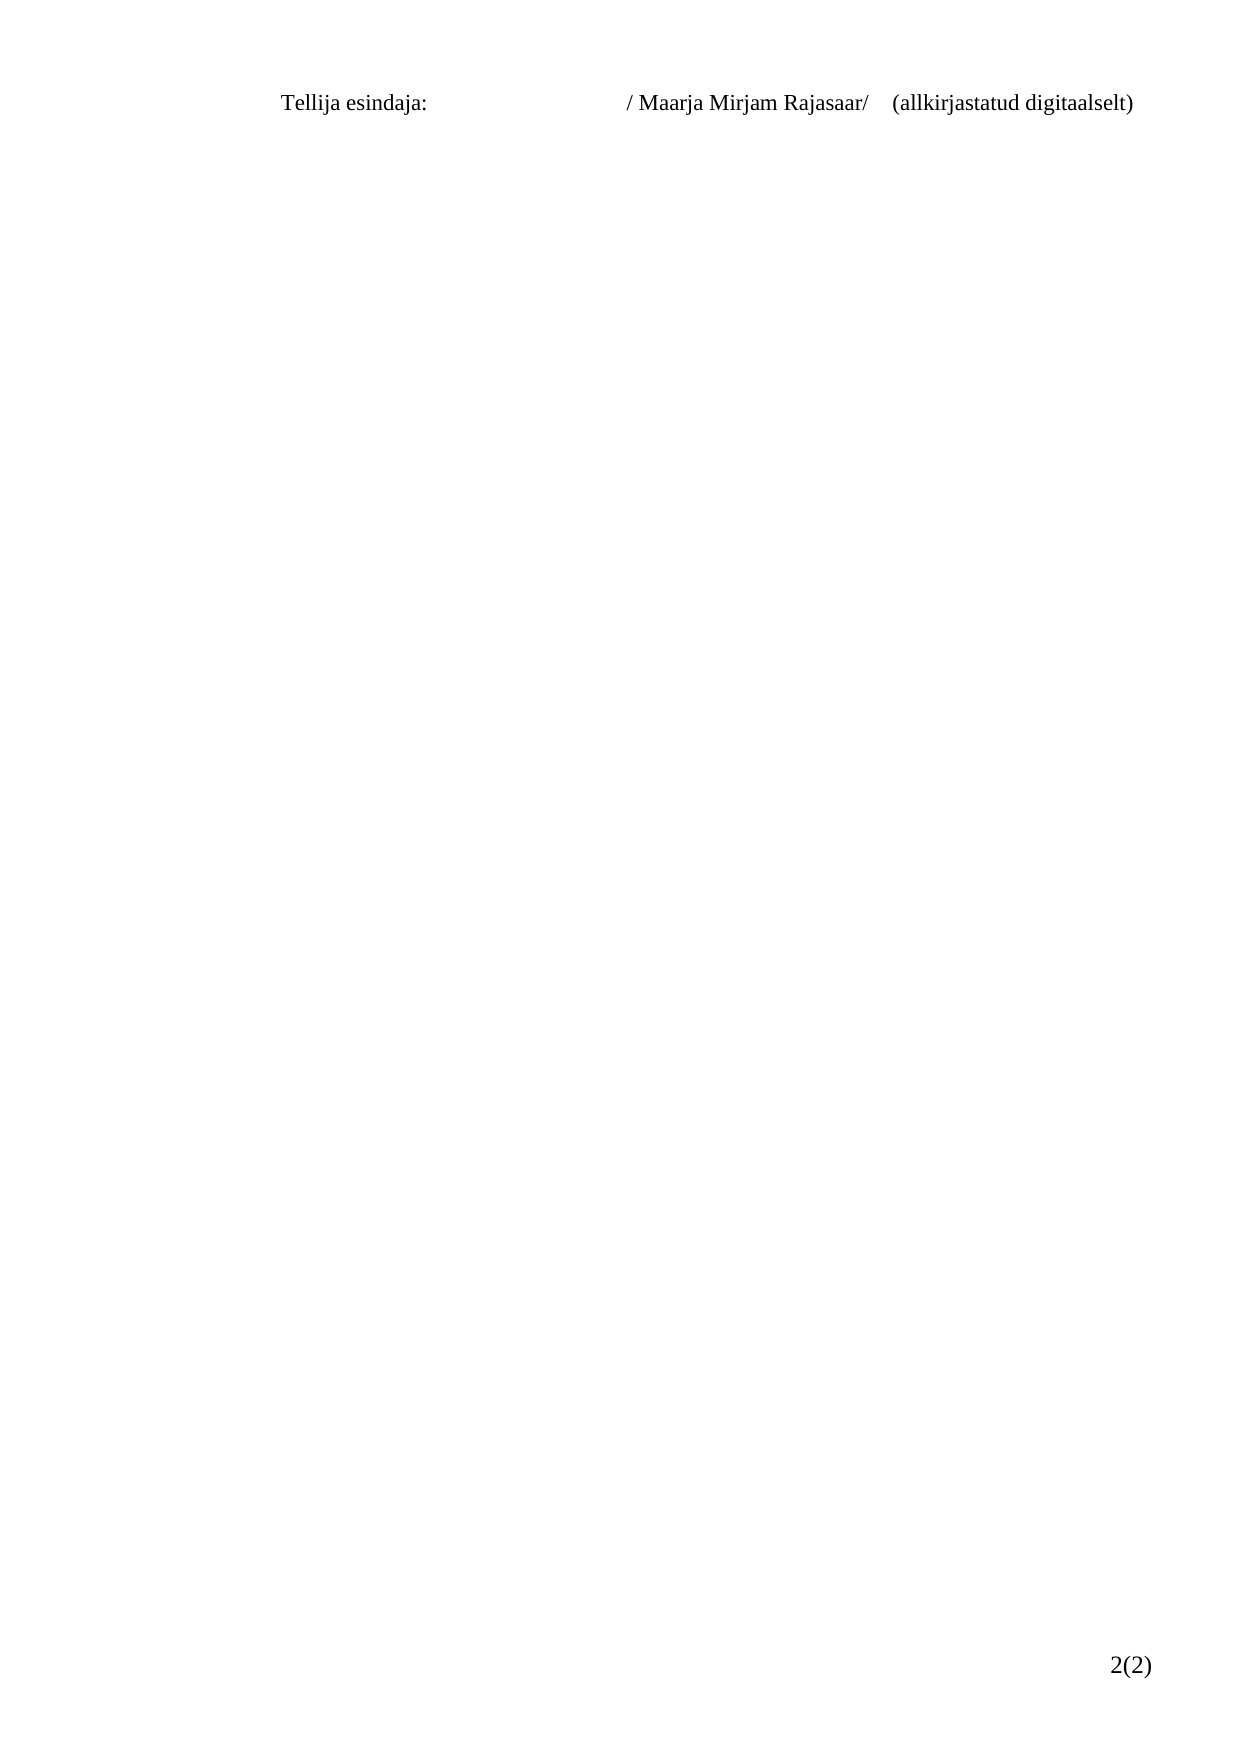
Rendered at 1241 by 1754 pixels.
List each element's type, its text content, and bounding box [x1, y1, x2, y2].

text Tellija esindaja: / Maarja Mirjam Rajasaar/ (allkirjastatud digitaalselt) [281, 89, 1152, 115]
